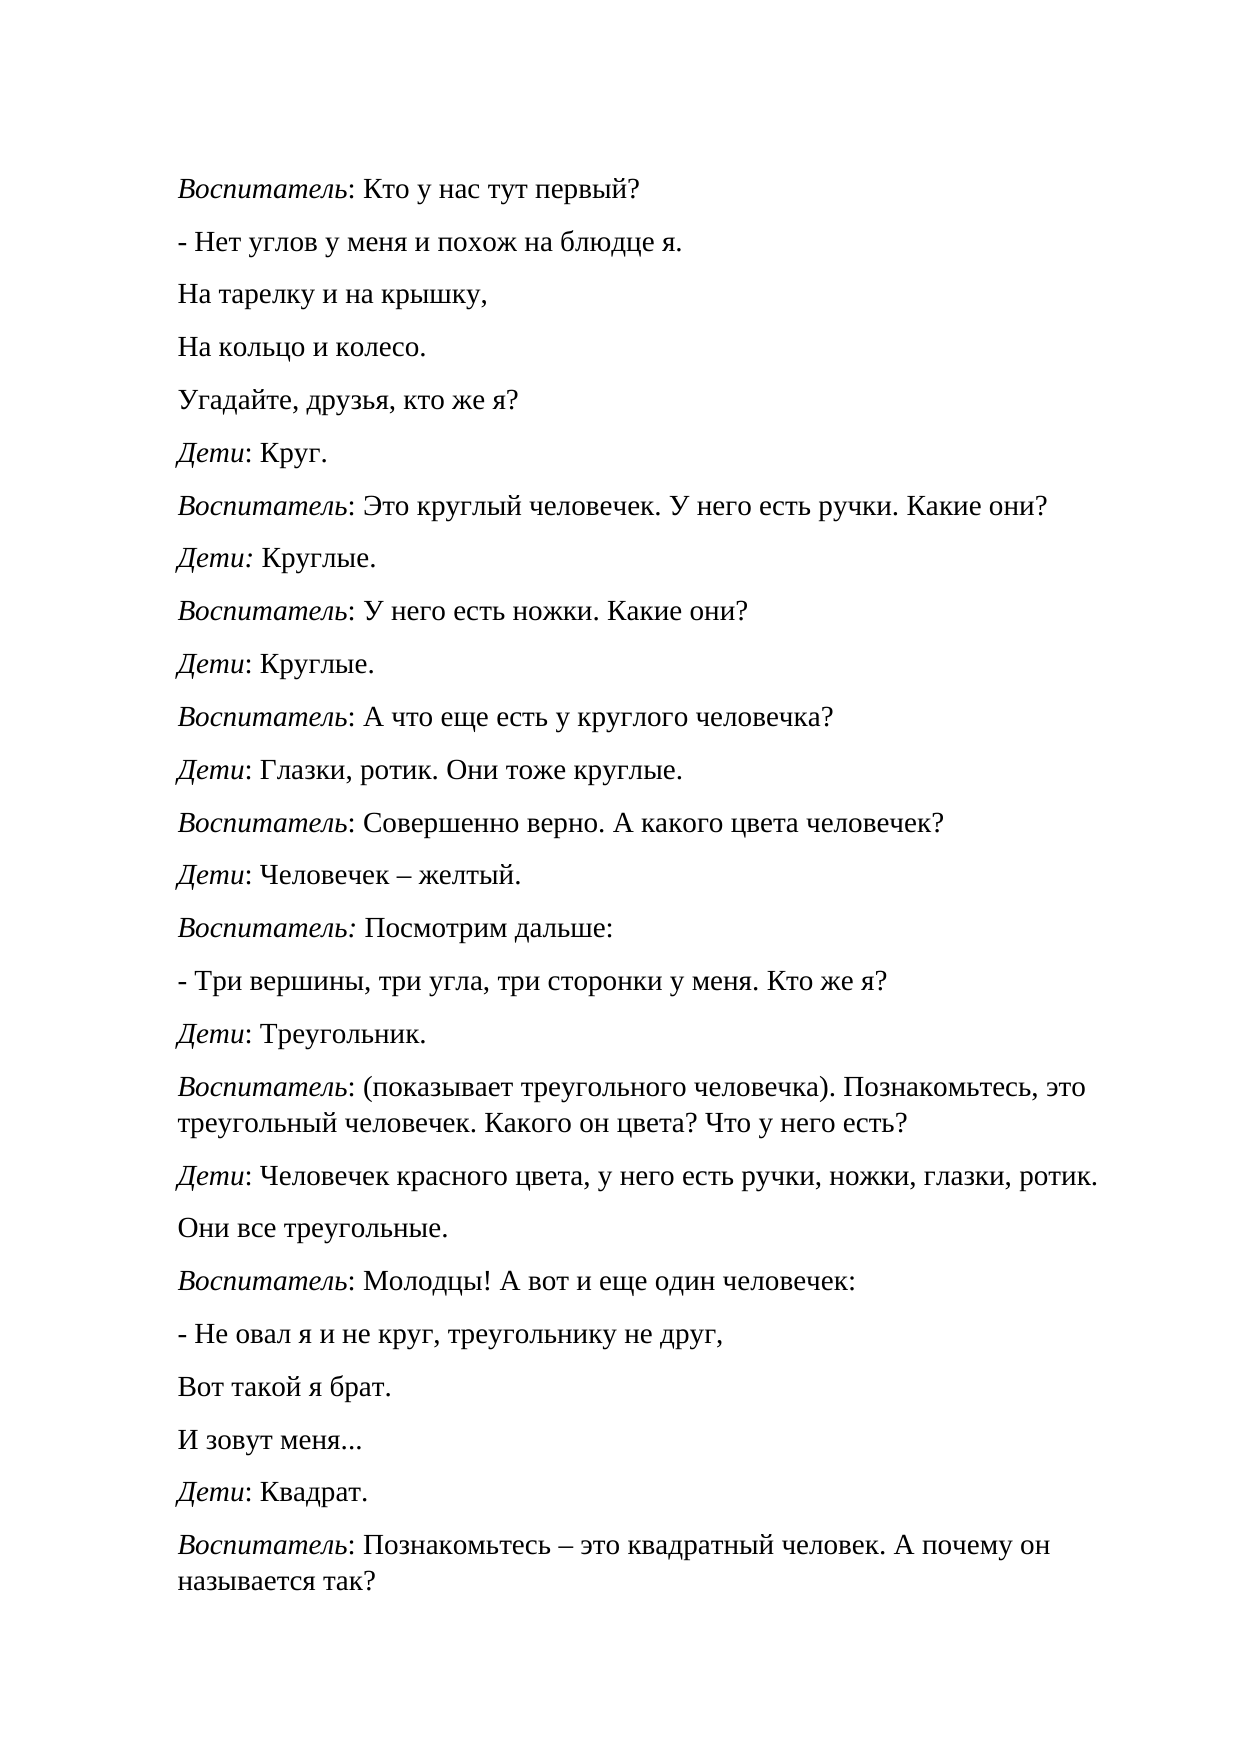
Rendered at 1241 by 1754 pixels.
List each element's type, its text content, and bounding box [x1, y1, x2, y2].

text Вот такой я брат. [177, 1369, 1152, 1402]
text Дети: Человечек красного цвета, у него есть ручки, ножки, глазки, ротик. [177, 1158, 1152, 1191]
text Дети: Круглые. [177, 541, 1152, 574]
text - Нет углов у меня и похож на блюдце я. [177, 224, 1152, 257]
text Воспитатель: У него есть ножки. Какие они? [177, 593, 1152, 627]
text Воспитатель: Посмотрим дальше: [177, 910, 1152, 944]
text Дети: Человечек – желтый. [177, 857, 1152, 891]
text Дети: Круг. [177, 435, 1152, 468]
text - Три вершины, три угла, три сторонки у меня. Кто же я? [177, 963, 1152, 997]
text Дети: Треугольник. [177, 1016, 1152, 1049]
text Воспитатель: Познакомьтесь – это квадратный человек. А почему он называется так? [177, 1527, 1152, 1597]
text На тарелку и на крышку, [177, 277, 1152, 310]
text И зовут меня... [177, 1422, 1152, 1455]
text Угадайте, друзья, кто же я? [177, 382, 1152, 416]
text - Не овал я и не круг, треугольнику не друг, [177, 1316, 1152, 1350]
text Дети: Глазки, ротик. Они тоже круглые. [177, 752, 1152, 785]
text Воспитатель: Это круглый человечек. У него есть ручки. Какие они? [177, 488, 1152, 521]
text На кольцо и колесо. [177, 329, 1152, 363]
text Воспитатель: А что еще есть у круглого человечка? [177, 699, 1152, 733]
text Воспитатель: (показывает треугольного человечка). Познакомьтесь, это треугольный человечек. Какого он цвета? Что у него есть? [177, 1069, 1152, 1138]
text Воспитатель: Совершенно верно. А какого цвета человечек? [177, 805, 1152, 838]
text Дети: Квадрат. [177, 1474, 1152, 1508]
text Они все треугольные. [177, 1211, 1152, 1244]
text Дети: Круглые. [177, 646, 1152, 680]
text Воспитатель: Молодцы! А вот и еще один человечек: [177, 1263, 1152, 1297]
text Воспитатель: Кто у нас тут первый? [177, 171, 1152, 204]
